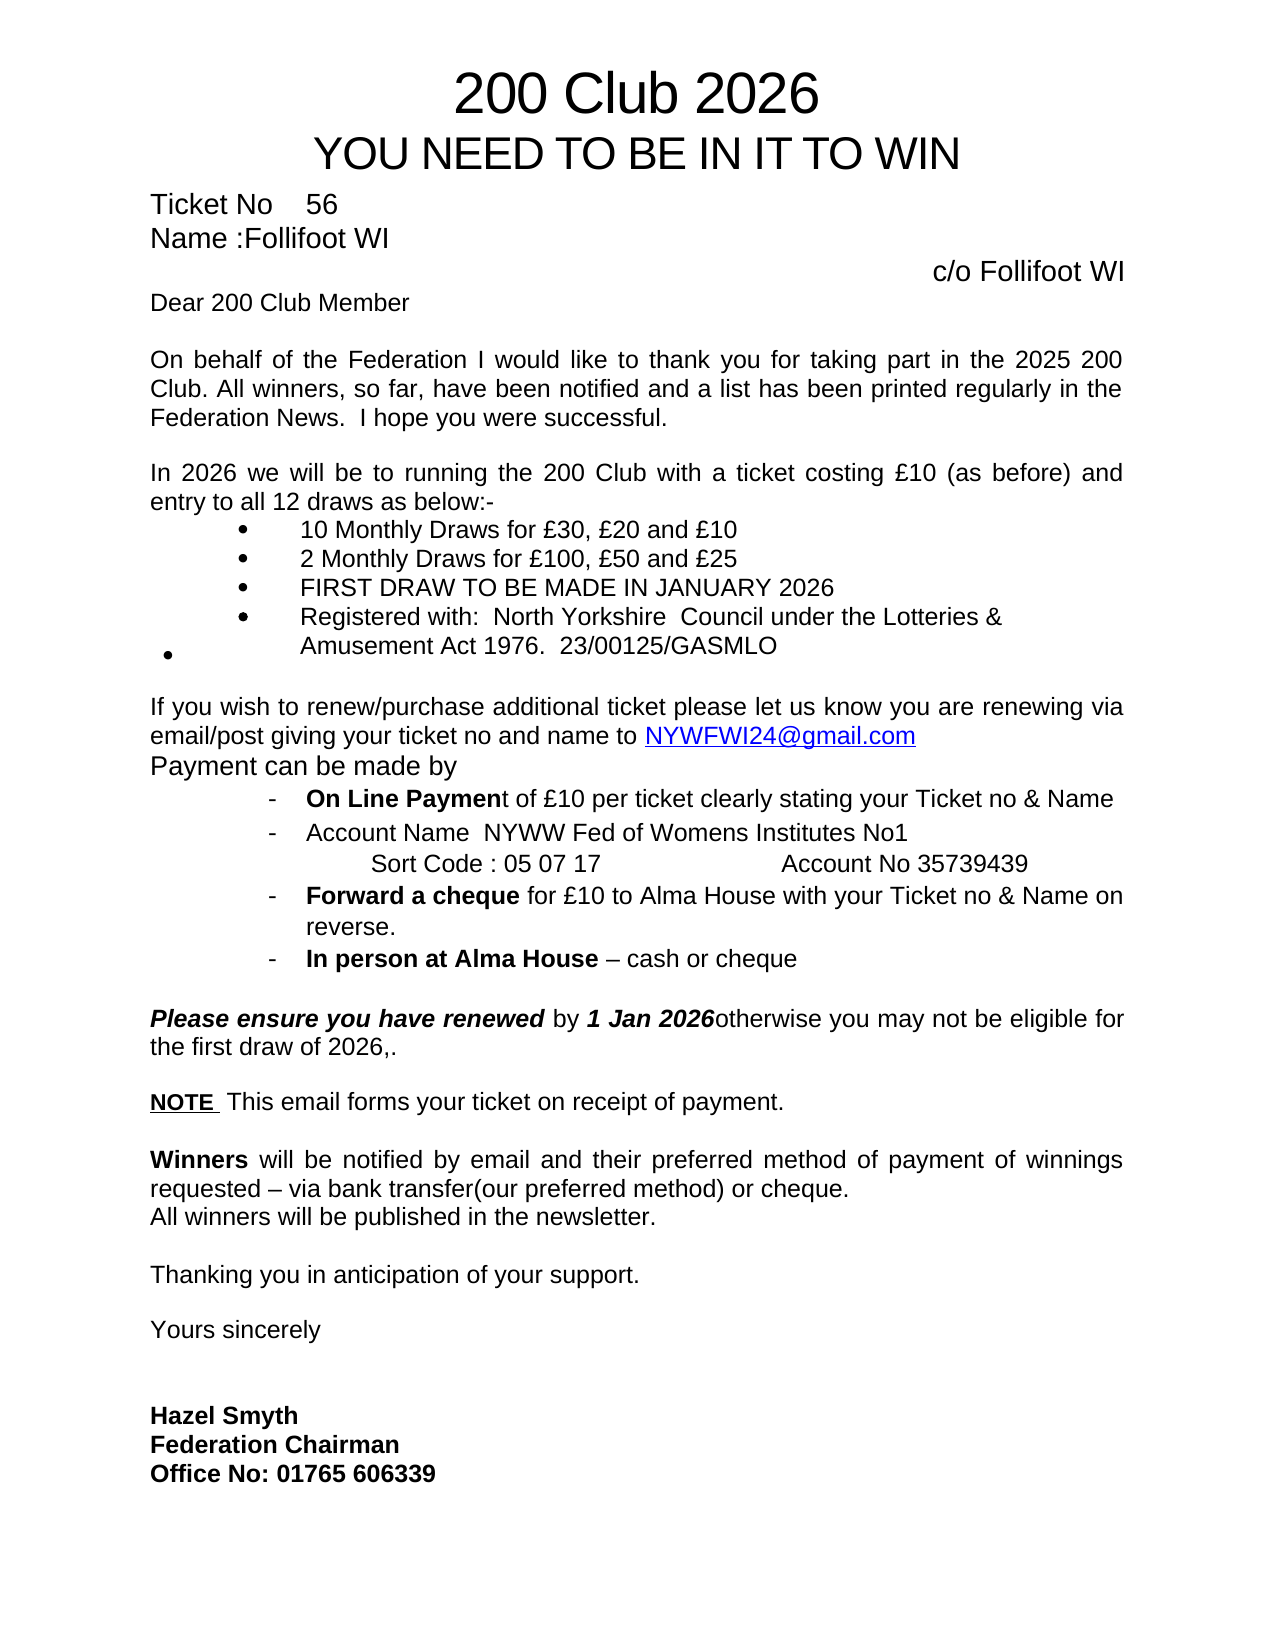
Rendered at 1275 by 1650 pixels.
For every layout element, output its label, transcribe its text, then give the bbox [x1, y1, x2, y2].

text c/o Follifoot WI [150, 254, 1125, 288]
text On behalf of the Federation I would like to thank you for taking part in the 2025 200 Club. All winners, so far, have been notified and a list has been printed regularly in the Federation News. I hope you were successful. [150, 345, 1125, 432]
text Thanking you in anticipation of your support. [150, 1260, 1125, 1289]
text Ticket No 56 [150, 187, 1125, 221]
text Office No: 01765 606339 [150, 1459, 1125, 1487]
text Sort Code : 05 07 17 Account No 35739439 [225, 849, 1125, 878]
text Name :Follifoot WI [150, 221, 1125, 254]
list 10 Monthly Draws for £30, £20 and £10 [239, 516, 1125, 544]
text If you wish to renew/purchase additional ticket please let us know you are renewing via email/post giving your ticket no and name to NYWFWI24@gmail.com [150, 692, 1125, 750]
text Dear 200 Club Member [150, 288, 1125, 317]
list Forward a cheque for £10 to Alma House with your Ticket no & Name on reverse. [268, 878, 1125, 941]
text All winners will be published in the newsletter. [150, 1202, 1125, 1231]
text In 2026 we will be to running the 200 Club with a ticket costing £10 (as before) and entry to all 12 draws as below:- [150, 458, 1125, 516]
text Please ensure you have renewed by 1 Jan 2026otherwise you may not be eligible for the first draw of 2026,. [150, 1003, 1125, 1061]
list Registered with: North Yorkshire Council under the Lotteries & Amusement Act 1976. 23/00125/GASMLO [239, 602, 1125, 660]
title You Need to be in it to Win [150, 126, 1125, 179]
text NOTE This email forms your ticket on receipt of payment. [150, 1087, 1125, 1116]
text Payment can be made by [150, 750, 1125, 781]
list 2 Monthly Draws for £100, £50 and £25 [239, 544, 1125, 573]
text Yours sincerely [150, 1315, 1125, 1344]
title 200 Club 2026 [150, 59, 1125, 126]
list In person at Alma House – cash or cheque [268, 941, 1125, 975]
text Hazel Smyth [150, 1401, 1125, 1430]
list On Line Payment of £10 per ticket clearly stating your Ticket no & Name [268, 781, 1125, 815]
text Winners will be notified by email and their preferred method of payment of winnings requested – via bank transfer(our preferred method) or cheque. [150, 1145, 1125, 1202]
list Account Name NYWW Fed of Womens Institutes No1 [268, 815, 1125, 849]
list FIRST DRAW TO BE MADE IN JANUARY 2026 [239, 573, 1125, 602]
text Federation Chairman [150, 1430, 1125, 1459]
